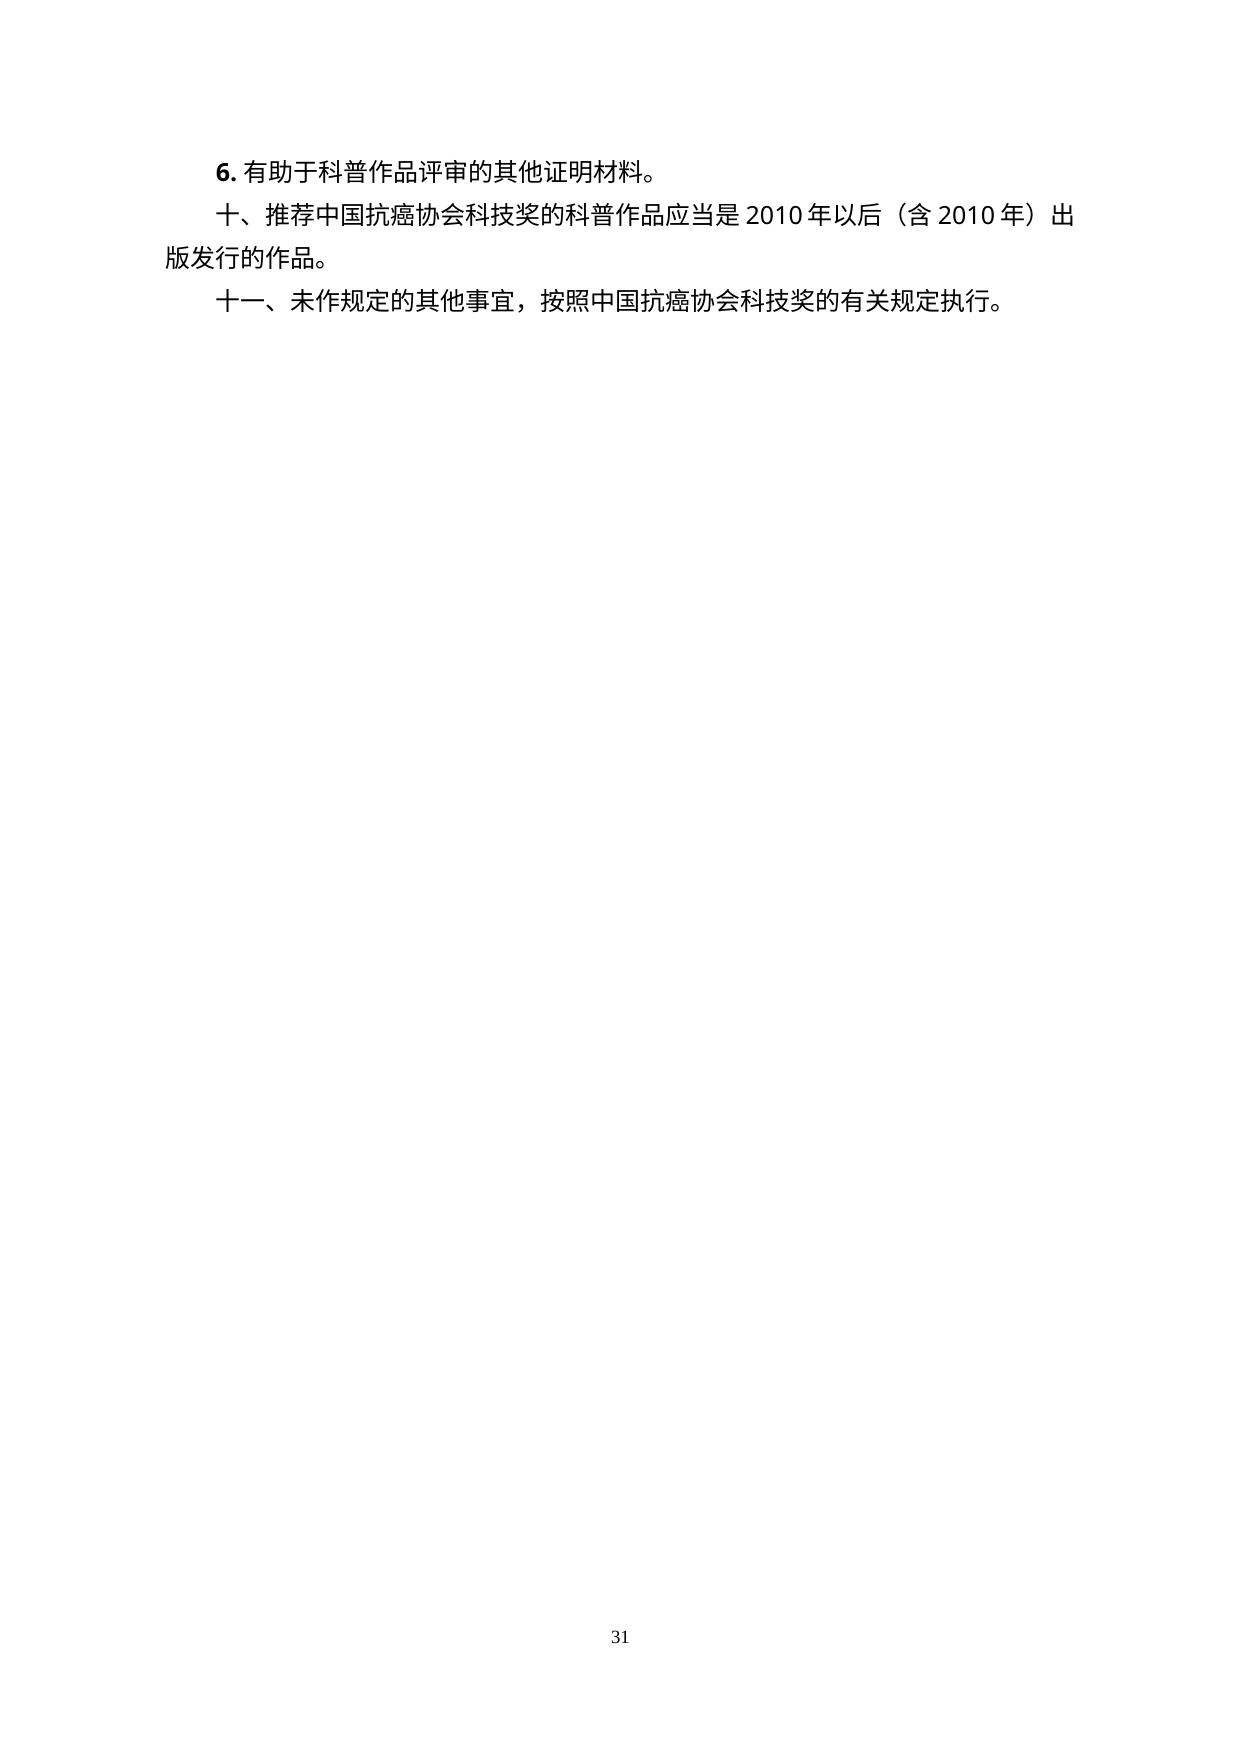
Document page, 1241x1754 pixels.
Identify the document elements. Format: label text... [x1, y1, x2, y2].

text 6. 有助于科普作品评审的其他证明材料。 [165, 148, 1075, 190]
text 十、推荐中国抗癌协会科技奖的科普作品应当是2010年以后（含2010年）出版发行的作品。 [165, 190, 1075, 276]
text 十一、未作规定的其他事宜，按照中国抗癌协会科技奖的有关规定执行。 [165, 276, 1075, 318]
